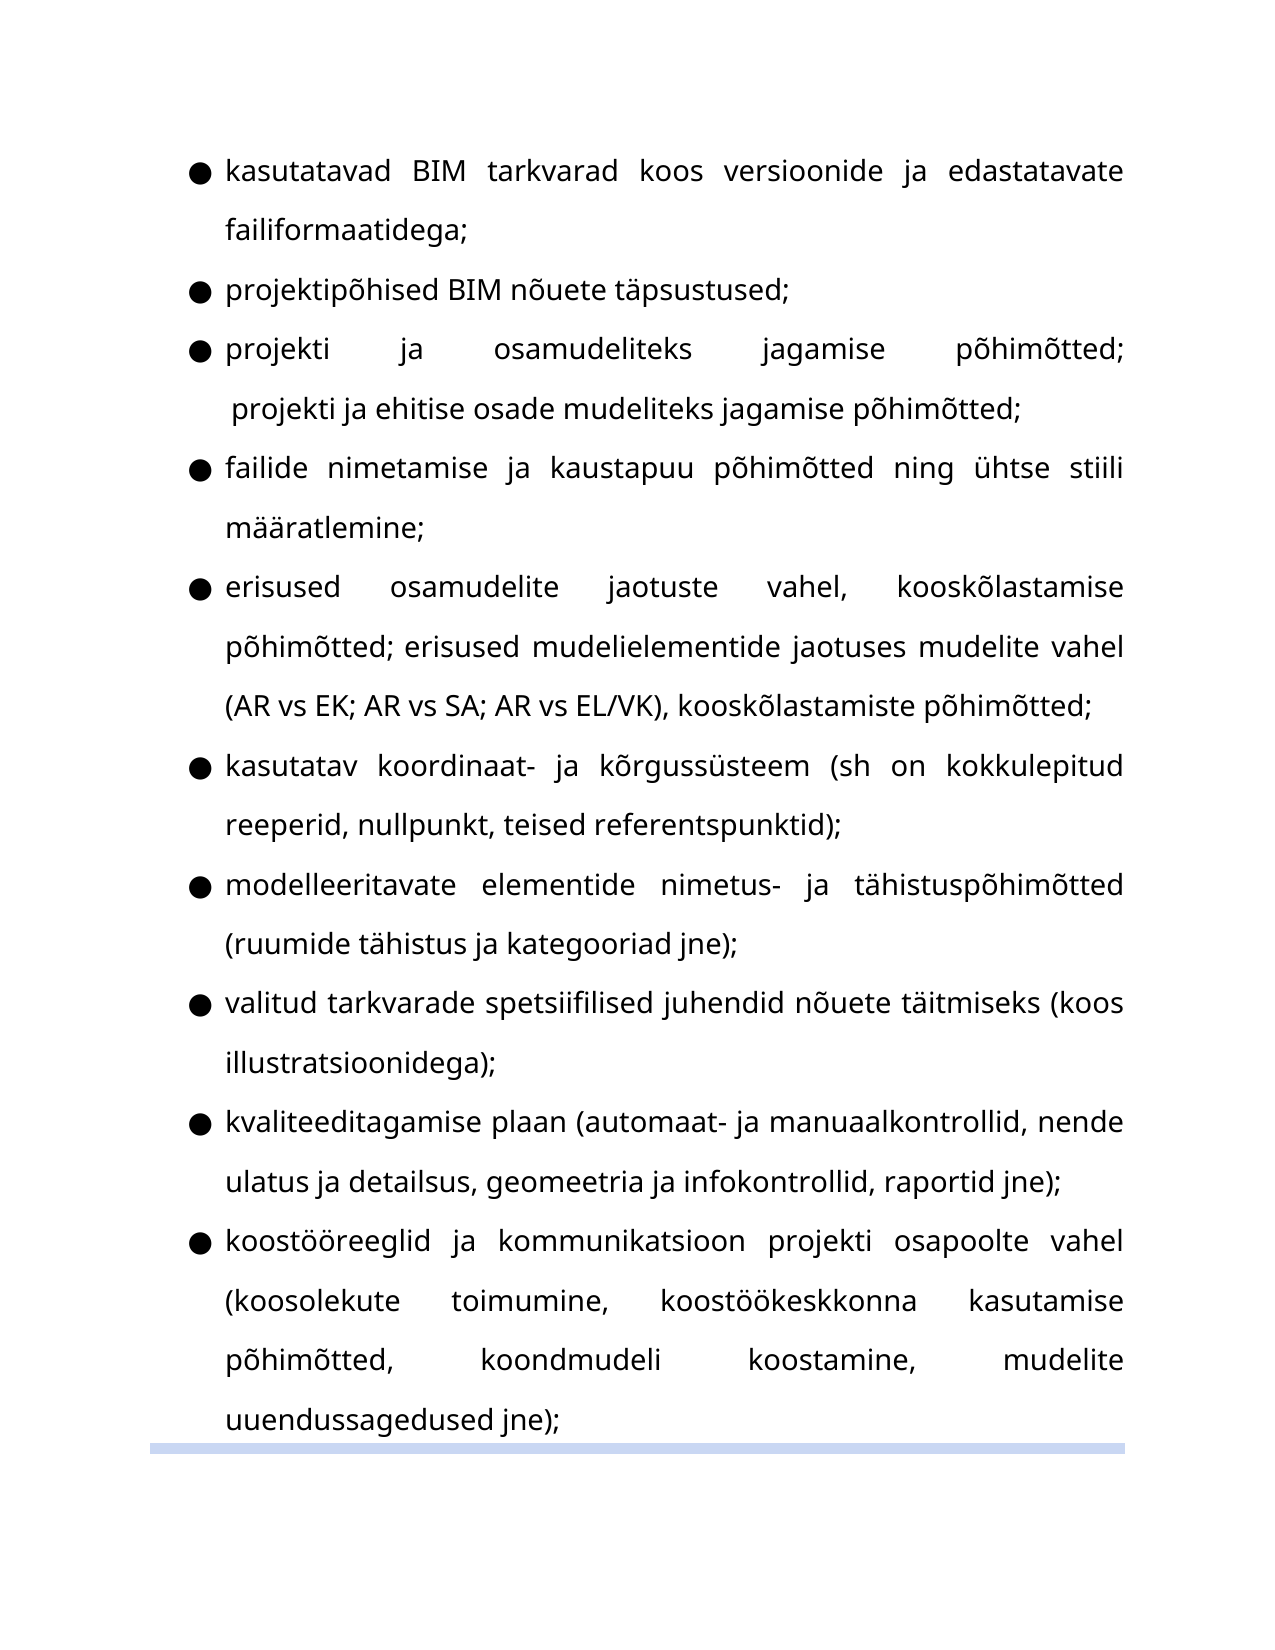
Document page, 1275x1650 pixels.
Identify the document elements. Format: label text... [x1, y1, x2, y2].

list koostööreeglid ja kommunikatsioon projekti osapoolte vahel (koosolekute toimumine, koostöökeskkonna kasutamise põhimõtted, koondmudeli koostamine, mudelite uuendussagedused jne); [187, 1221, 1125, 1439]
list erisused osamudelite jaotuste vahel, kooskõlastamise põhimõtted; erisused mudelielementide jaotuses mudelite vahel (AR vs EK; AR vs SA; AR vs EL/VK), kooskõlastamiste põhimõtted; [187, 566, 1125, 725]
list kvaliteeditagamise plaan (automaat- ja manuaalkontrollid, nende ulatus ja detailsus, geomeetria ja infokontrollid, raportid jne); [187, 1102, 1125, 1201]
list kasutatav koordinaat- ja kõrgussüsteem (sh on kokkulepitud reeperid, nullpunkt, teised referentspunktid); [187, 745, 1125, 844]
list projekti ja osamudeliteks jagamise põhimõtted; projekti ja ehitise osade mudeliteks jagamise põhimõtted; [187, 328, 1125, 428]
list valitud tarkvarade spetsiifilised juhendid nõuete täitmiseks (koos illustratsioonidega); [187, 983, 1125, 1082]
picture [150, 1443, 1125, 1454]
list failide nimetamise ja kaustapuu põhimõtted ning ühtse stiili määratlemine; [187, 447, 1125, 547]
list projektipõhised BIM nõuete täpsustused; [187, 269, 1125, 309]
list kasutatavad BIM tarkvarad koos versioonide ja edastatavate failiformaatidega; [187, 150, 1125, 249]
list modelleeritavate elementide nimetus- ja tähistuspõhimõtted (ruumide tähistus ja kategooriad jne); [187, 864, 1125, 963]
